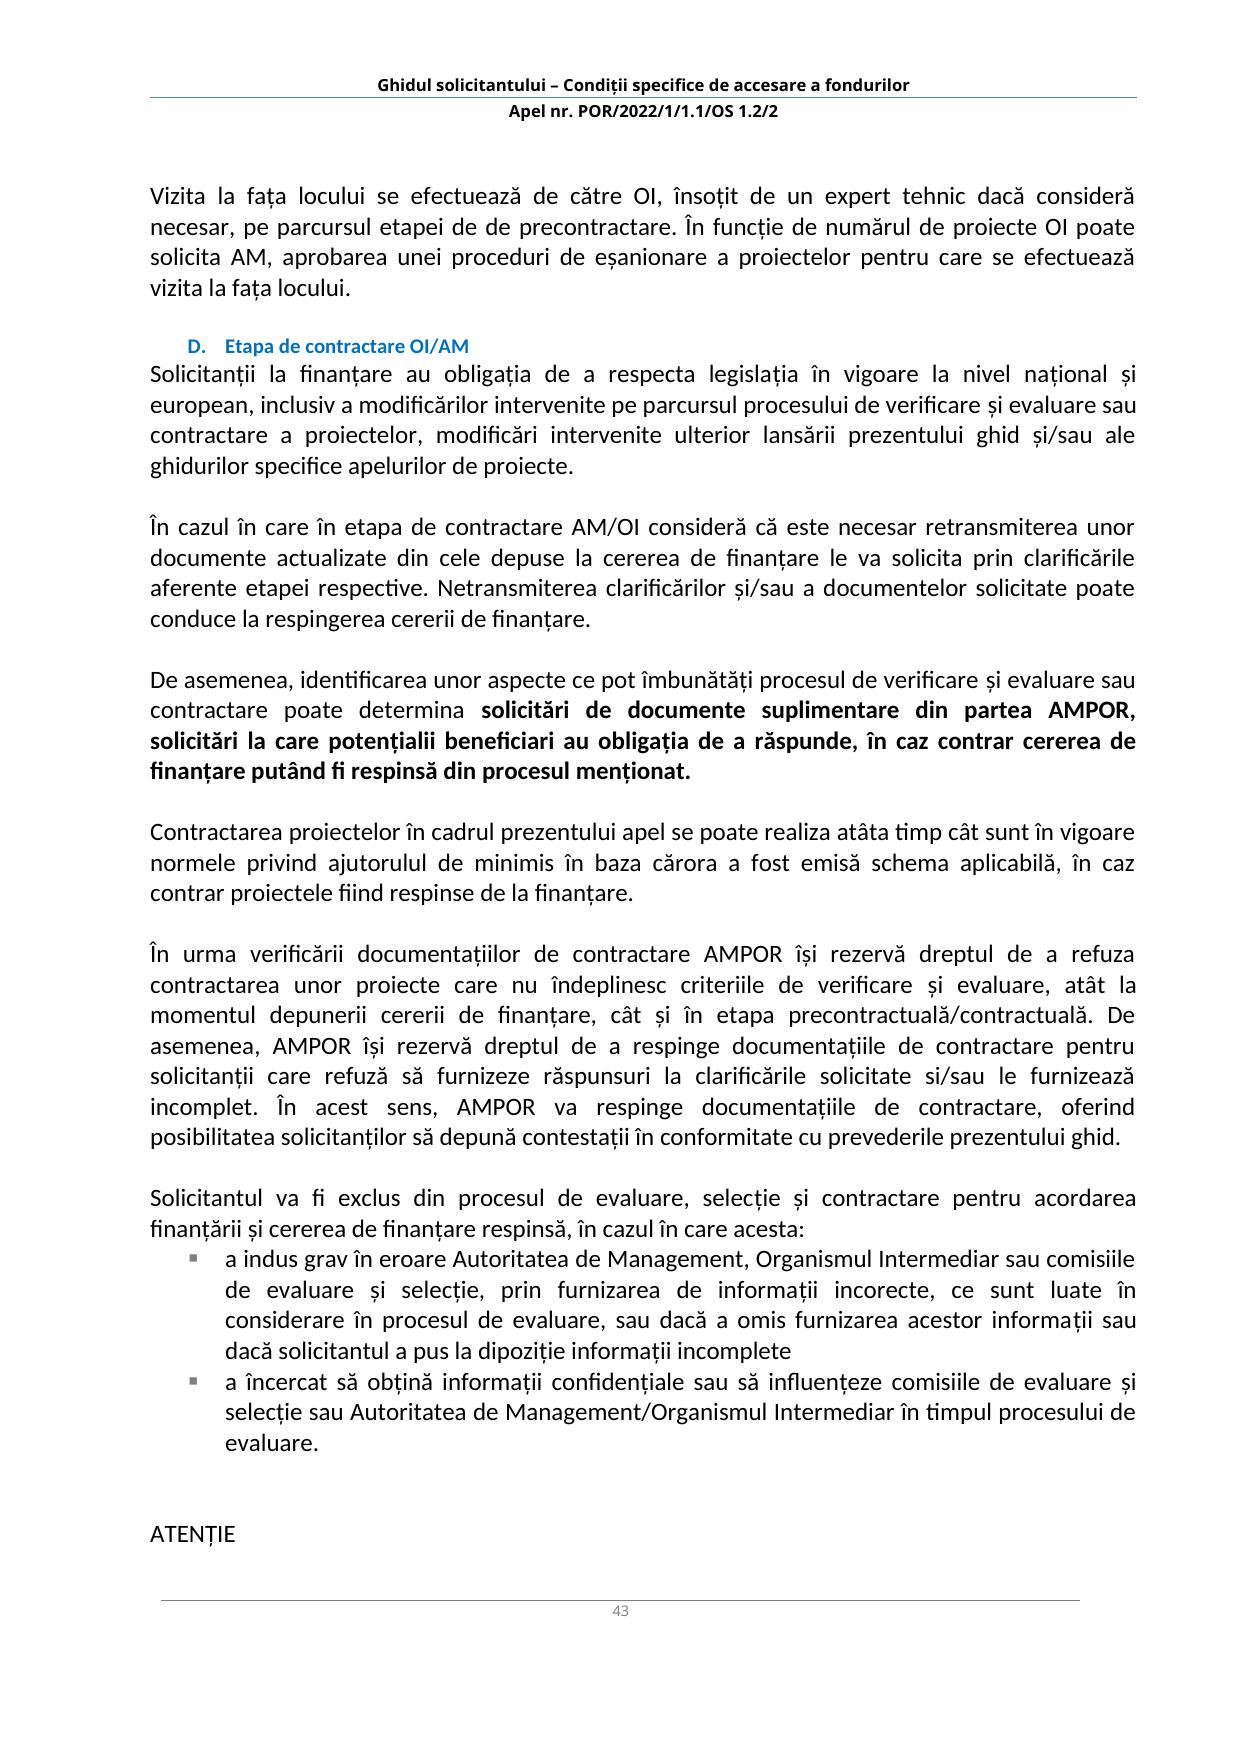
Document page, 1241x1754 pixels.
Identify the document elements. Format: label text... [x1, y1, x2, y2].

text Solicitantul va fi exclus din procesul de evaluare, selecţie și contractare pentru acordarea finanţării şi cererea de finanţare respinsă, în cazul în care acesta: [150, 1183, 1137, 1244]
text a indus grav în eroare Autoritatea de Management, Organismul Intermediar sau comisiile de evaluare şi selecţie, prin furnizarea de informaţii incorecte, ce sunt luate în considerare în procesul de evaluare, sau dacă a omis furnizarea acestor informaţii sau dacă solicitantul a pus la dipoziţie informaţii incomplete [187, 1244, 1137, 1366]
text În urma verificării documentațiilor de contractare AMPOR își rezervă dreptul de a refuza contractarea unor proiecte care nu îndeplinesc criteriile de verificare şi evaluare, atât la momentul depunerii cererii de finanțare, cât și în etapa precontractuală/contractuală. De asemenea, AMPOR își rezervă dreptul de a respinge documentațiile de contractare pentru solicitanții care refuză să furnizeze răspunsuri la clarificările solicitate si/sau le furnizează incomplet. În acest sens, AMPOR va respinge documentațiile de contractare, oferind posibilitatea solicitanților să depună contestații în conformitate cu prevederile prezentului ghid. [150, 938, 1137, 1152]
text Vizita la fața locului se efectuează de către OI, însoțit de un expert tehnic dacă consideră necesar, pe parcursul etapei de de precontractare. În funcție de numărul de proiecte OI poate solicita AM, aprobarea unei proceduri de eșanionare a proiectelor pentru care se efectuează vizita la fața locului. [150, 181, 1137, 303]
text Contractarea proiectelor în cadrul prezentului apel se poate realiza atâta timp cât sunt în vigoare normele privind ajutorulul de minimis în baza cărora a fost emisă schema aplicabilă, în caz contrar proiectele fiind respinse de la finanțare. [150, 816, 1137, 908]
text ATENȚIE [150, 1518, 1137, 1549]
subtitle Etapa de contractare OI/AM [187, 333, 1137, 358]
text În cazul în care în etapa de contractare AM/OI consideră că este necesar retransmiterea unor documente actualizate din cele depuse la cererea de finanțare le va solicita prin clarificările aferente etapei respective. Netransmiterea clarificărilor și/sau a documentelor solicitate poate conduce la respingerea cererii de finanțare. [150, 511, 1137, 633]
text Solicitanţii la finanțare au obligația de a respecta legislaţia în vigoare la nivel naţional şi european, inclusiv a modificărilor intervenite pe parcursul procesului de verificare şi evaluare sau contractare a proiectelor, modificări intervenite ulterior lansării prezentului ghid și/sau ale ghidurilor specifice apelurilor de proiecte. [150, 358, 1137, 481]
text De asemenea, identificarea unor aspecte ce pot îmbunătăți procesul de verificare şi evaluare sau contractare poate determina solicitări de documente suplimentare din partea AMPOR, solicitări la care potențialii beneficiari au obligația de a răspunde, în caz contrar cererea de finanțare putând fi respinsă din procesul menţionat. [150, 664, 1137, 786]
text a încercat să obţină informaţii confidenţiale sau să influenţeze comisiile de evaluare şi selecţie sau Autoritatea de Management/Organismul Intermediar în timpul procesului de evaluare. [187, 1366, 1137, 1457]
